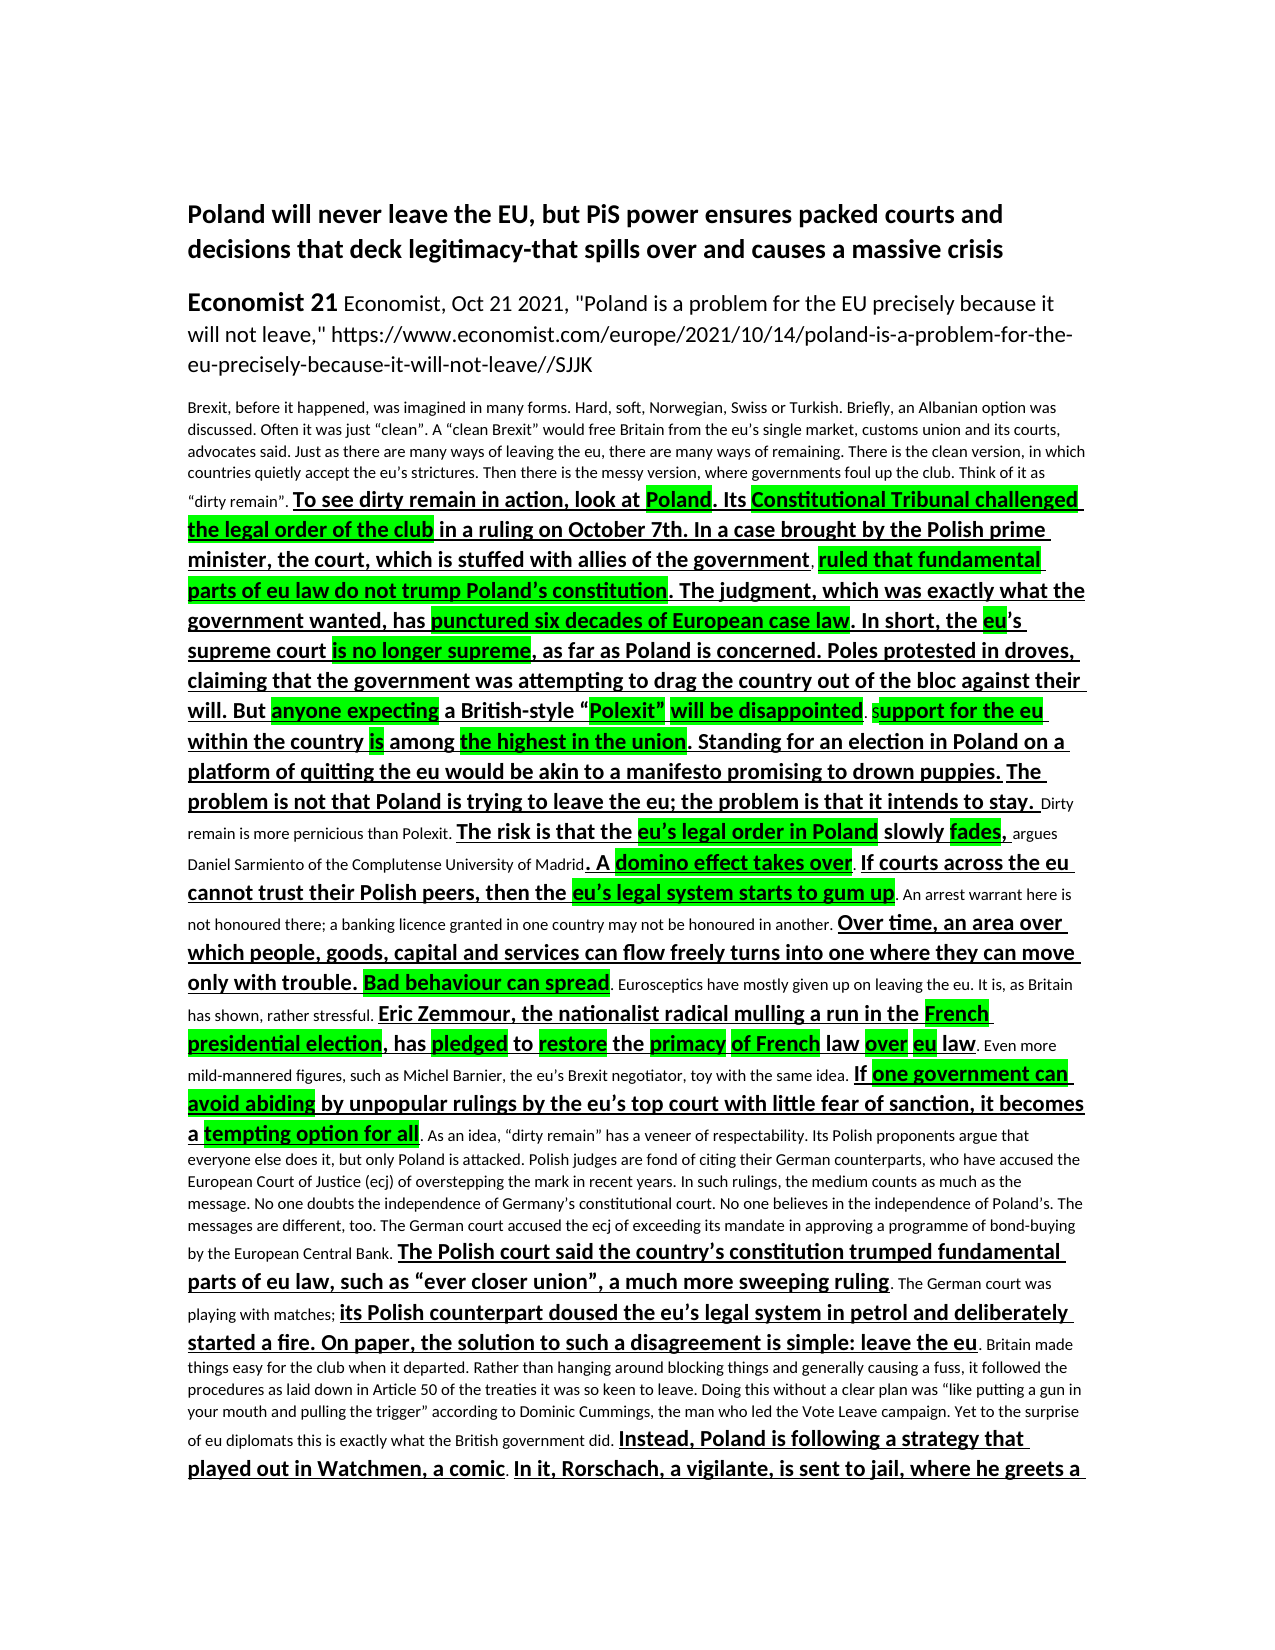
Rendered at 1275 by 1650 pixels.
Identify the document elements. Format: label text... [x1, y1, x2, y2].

text Economist 21 Economist, Oct 21 2021, "Poland is a problem for the EU precisely because it will not leave," https://www.economist.com/europe/2021/10/14/poland-is-a-problem-for-the-eu-precisely-because-it-will-not-leave//SJJK [187, 285, 1087, 378]
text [187, 692, 1087, 1482]
subtitle Poland will never leave the EU, but PiS power ensures packed courts and decisions that deck legitimacy-that spills over and causes a massive crisis [187, 197, 1087, 266]
